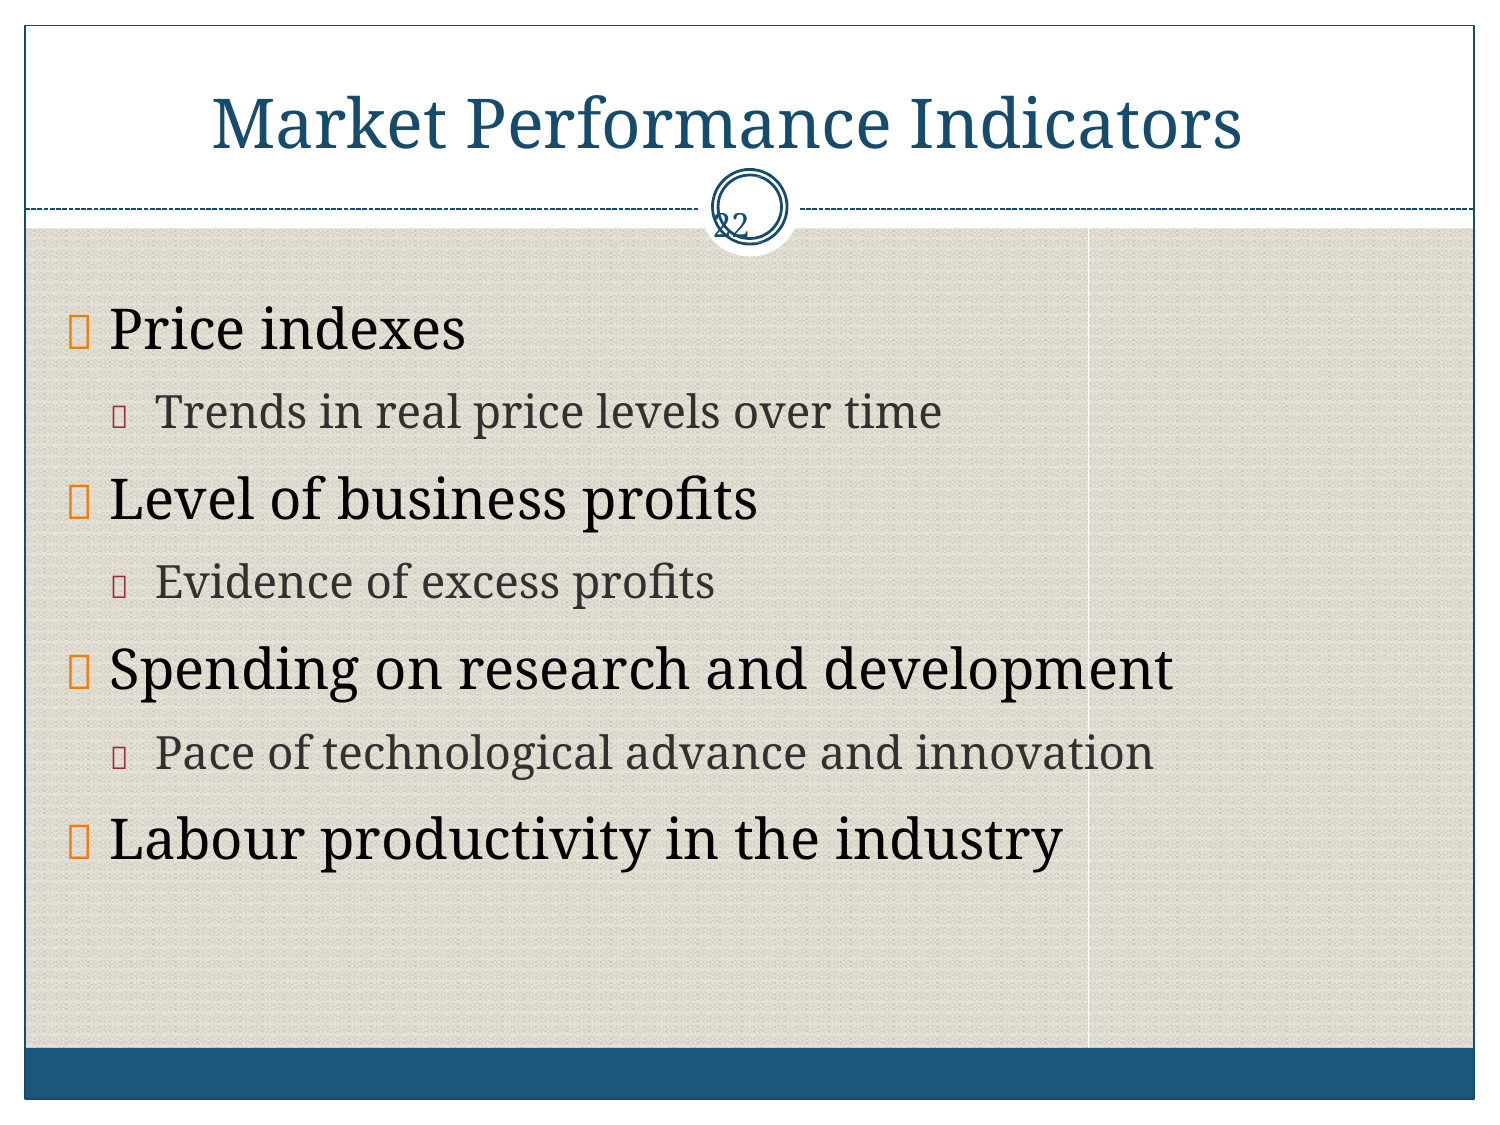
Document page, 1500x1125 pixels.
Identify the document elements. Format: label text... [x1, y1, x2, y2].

picture [26, 229, 1473, 1047]
text 22 [0, 202, 1462, 247]
subtitle Price indexes [64, 289, 1462, 366]
list Labour productivity in the industry [64, 799, 1462, 876]
list Trends in real price levels over time [109, 380, 1462, 442]
list Level of business profits [64, 459, 1462, 536]
list Spending on research and development [64, 629, 1462, 706]
subtitle Market Performance Indicators [0, 75, 1462, 169]
list Evidence of excess profits [109, 550, 1462, 612]
list Pace of technological advance and innovation [109, 720, 1462, 782]
